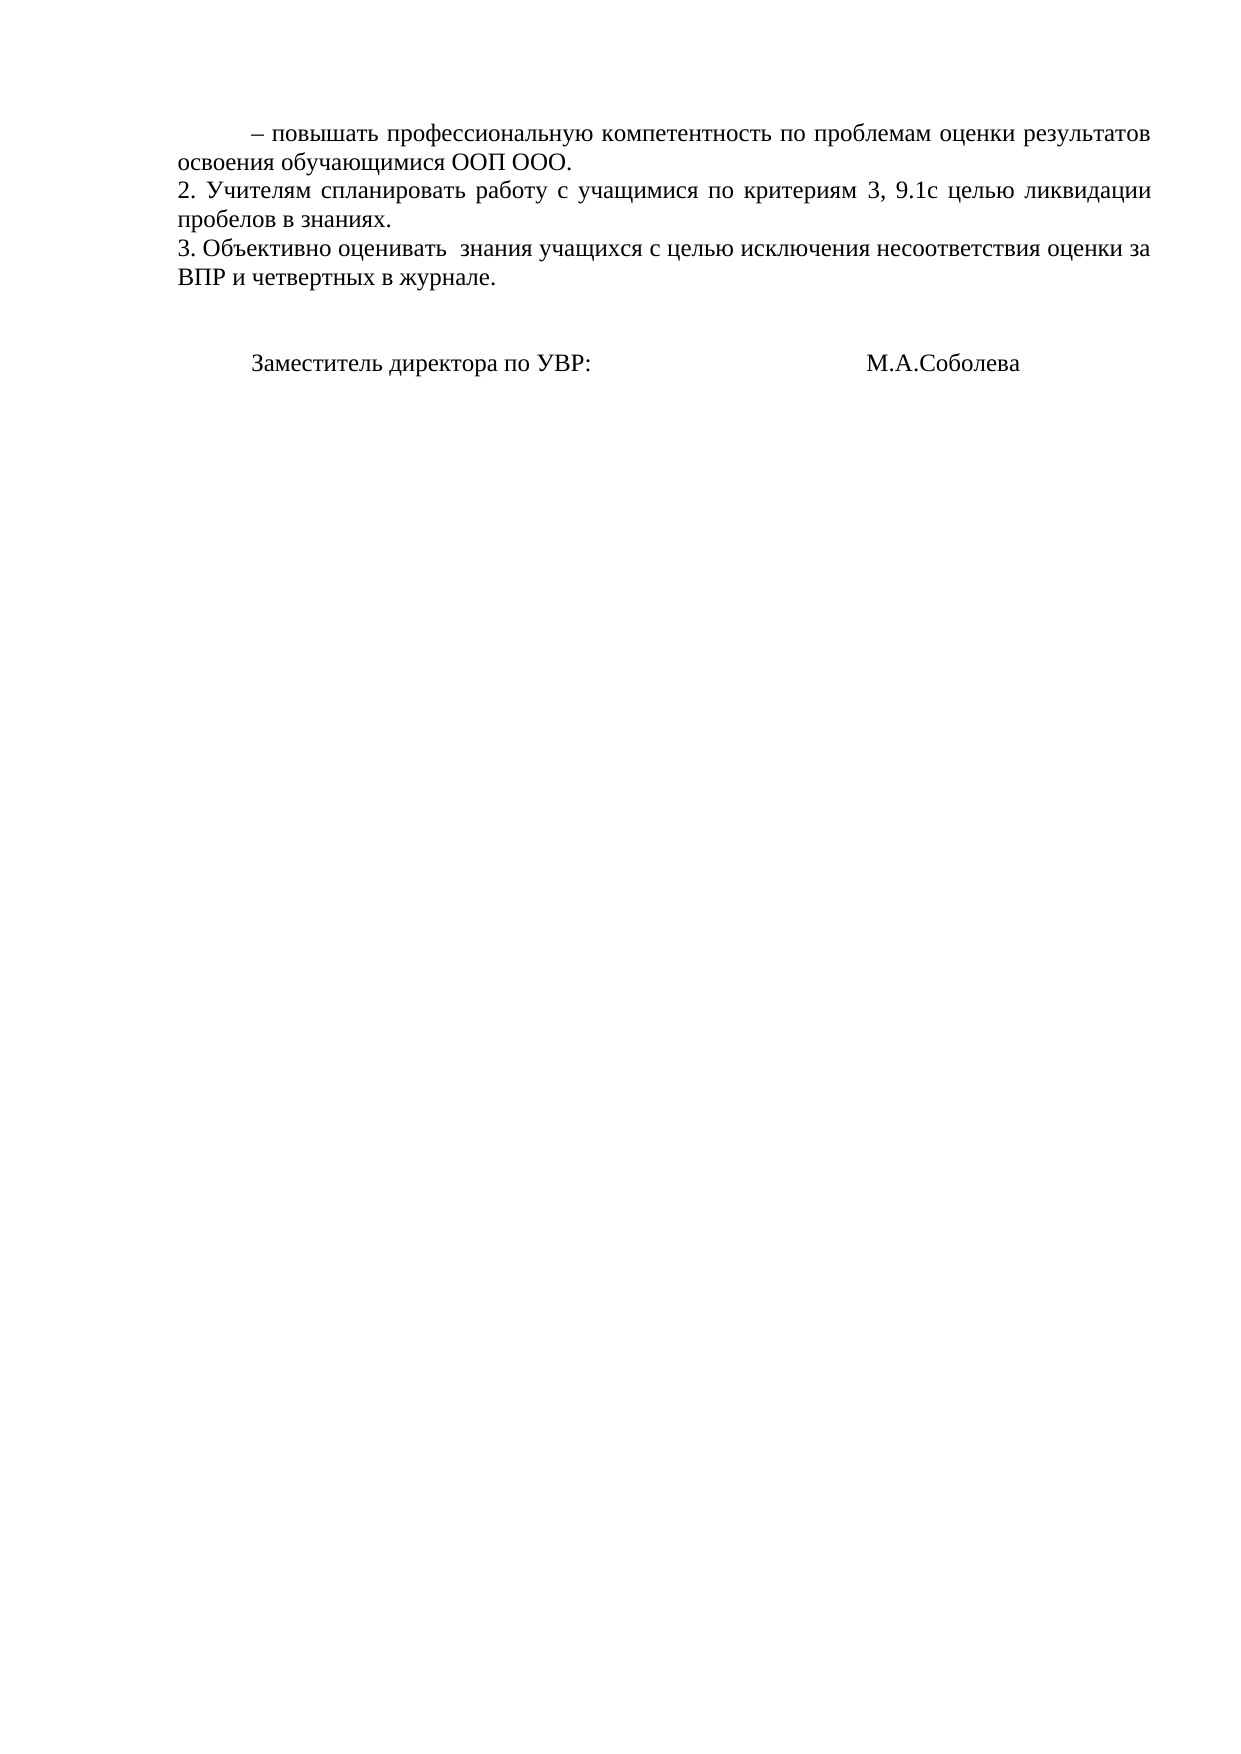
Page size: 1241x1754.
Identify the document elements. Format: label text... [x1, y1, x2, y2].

text 2. Учителям спланировать работу с учащимися по критериям 3, 9.1с целью ликвидации пробелов в знаниях. [177, 176, 1152, 233]
text – повышать профессиональную компетентность по проблемам оценки результатов освоения обучающимися ООП ООО. [177, 118, 1152, 176]
text 3. Объективно оценивать знания учащихся с целью исключения несоответствия оценки за ВПР и четвертных в журнале. [177, 233, 1152, 291]
text Заместитель директора по УВР: М.А.Соболева [177, 348, 1152, 377]
